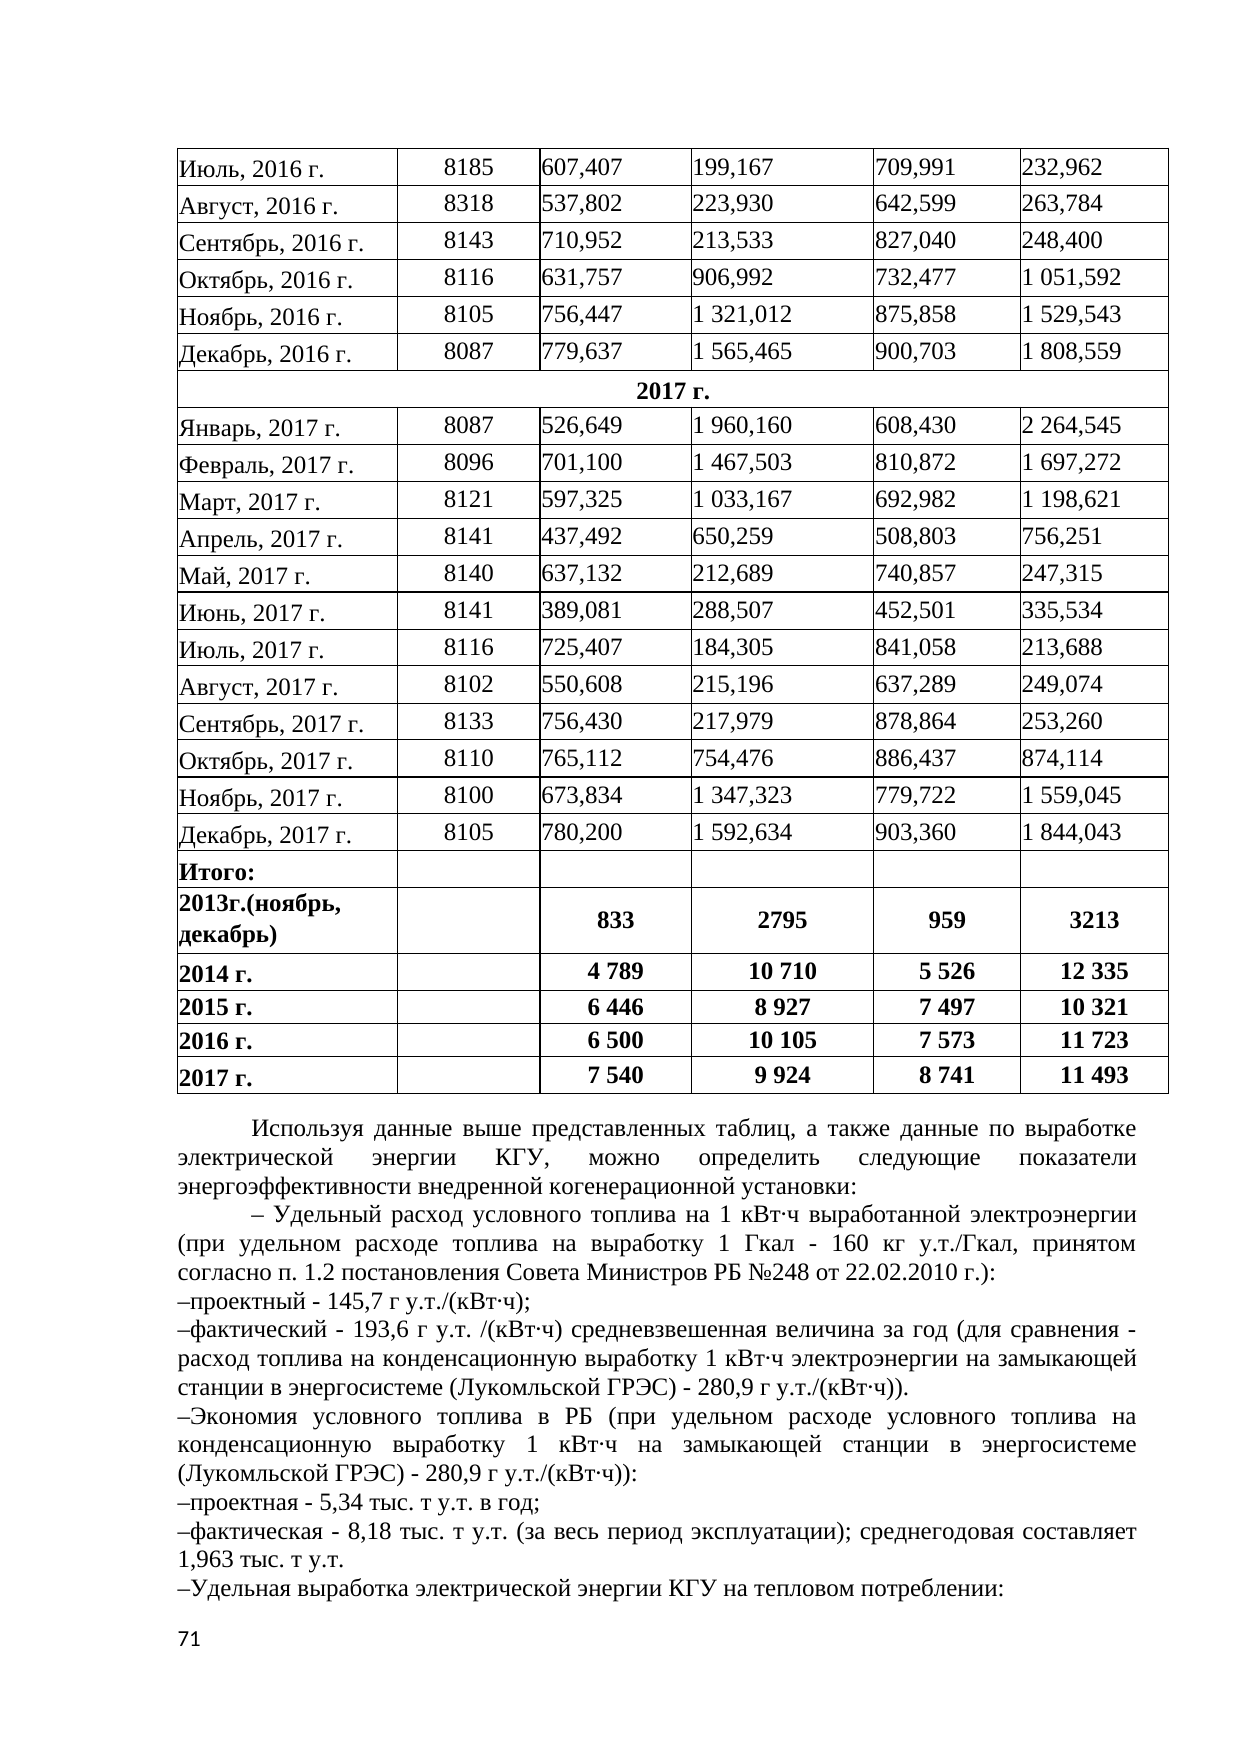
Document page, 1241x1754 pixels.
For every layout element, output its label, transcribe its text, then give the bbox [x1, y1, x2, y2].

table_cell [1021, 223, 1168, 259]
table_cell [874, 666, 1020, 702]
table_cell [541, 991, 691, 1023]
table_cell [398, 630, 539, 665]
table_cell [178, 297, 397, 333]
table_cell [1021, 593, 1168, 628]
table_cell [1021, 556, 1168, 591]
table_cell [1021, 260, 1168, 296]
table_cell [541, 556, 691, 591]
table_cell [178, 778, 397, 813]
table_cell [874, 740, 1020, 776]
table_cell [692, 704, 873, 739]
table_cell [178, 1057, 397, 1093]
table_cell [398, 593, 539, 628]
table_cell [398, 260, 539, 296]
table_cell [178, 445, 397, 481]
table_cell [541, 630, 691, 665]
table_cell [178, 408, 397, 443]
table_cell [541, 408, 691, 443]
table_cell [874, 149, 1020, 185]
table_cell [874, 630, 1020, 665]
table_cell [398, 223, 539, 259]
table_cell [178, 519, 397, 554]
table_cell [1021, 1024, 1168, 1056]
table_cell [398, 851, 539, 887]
text –проектная - 5,34 тыс. т у.т. в год; [177, 1487, 1138, 1516]
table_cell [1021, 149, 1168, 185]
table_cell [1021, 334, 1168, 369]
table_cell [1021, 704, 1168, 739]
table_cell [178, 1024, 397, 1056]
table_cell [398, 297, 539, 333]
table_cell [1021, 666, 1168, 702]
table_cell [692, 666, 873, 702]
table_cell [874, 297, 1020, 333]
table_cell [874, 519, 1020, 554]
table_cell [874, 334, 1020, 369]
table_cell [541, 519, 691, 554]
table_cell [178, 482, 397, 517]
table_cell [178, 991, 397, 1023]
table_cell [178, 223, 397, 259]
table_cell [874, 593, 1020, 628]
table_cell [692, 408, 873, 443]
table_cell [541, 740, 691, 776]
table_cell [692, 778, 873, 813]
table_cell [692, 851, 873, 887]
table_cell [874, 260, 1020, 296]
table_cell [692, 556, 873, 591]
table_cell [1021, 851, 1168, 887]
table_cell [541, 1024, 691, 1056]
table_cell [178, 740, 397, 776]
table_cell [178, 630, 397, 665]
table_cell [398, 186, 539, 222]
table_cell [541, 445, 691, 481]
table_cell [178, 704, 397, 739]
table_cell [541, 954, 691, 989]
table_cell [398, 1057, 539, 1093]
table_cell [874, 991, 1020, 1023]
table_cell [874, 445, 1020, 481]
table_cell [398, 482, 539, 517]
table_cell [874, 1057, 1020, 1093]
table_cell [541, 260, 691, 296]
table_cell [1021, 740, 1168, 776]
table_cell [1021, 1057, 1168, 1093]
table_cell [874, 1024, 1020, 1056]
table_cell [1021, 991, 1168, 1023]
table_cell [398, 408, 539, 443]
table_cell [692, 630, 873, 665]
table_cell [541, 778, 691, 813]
text –Удельная выработка электрической энергии КГУ на тепловом потреблении: [177, 1573, 1138, 1602]
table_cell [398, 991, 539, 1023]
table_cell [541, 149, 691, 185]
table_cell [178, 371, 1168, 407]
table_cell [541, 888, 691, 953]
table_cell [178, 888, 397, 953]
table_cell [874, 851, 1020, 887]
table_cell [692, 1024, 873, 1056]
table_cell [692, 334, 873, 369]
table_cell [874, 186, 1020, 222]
text –фактический - 193,6 г у.т. /(кВт∙ч) средневзвешенная величина за год (для сравнения - расход топлива на конденсационную выработку 1 кВт∙ч электроэнергии на замыкающей станции в энергосистеме (Лукомльской ГРЭС) - 280,9 г у.т./(кВт∙ч)). [177, 1314, 1138, 1401]
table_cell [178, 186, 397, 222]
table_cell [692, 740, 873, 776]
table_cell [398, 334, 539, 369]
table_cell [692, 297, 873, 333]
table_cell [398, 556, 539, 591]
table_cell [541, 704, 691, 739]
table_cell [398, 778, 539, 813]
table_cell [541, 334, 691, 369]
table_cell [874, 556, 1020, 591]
text –Экономия условного топлива в РБ (при удельном расходе условного топлива на конденсационную выработку 1 кВт∙ч на замыкающей станции в энергосистеме (Лукомльской ГРЭС) - 280,9 г у.т./(кВт∙ч)): [177, 1401, 1138, 1487]
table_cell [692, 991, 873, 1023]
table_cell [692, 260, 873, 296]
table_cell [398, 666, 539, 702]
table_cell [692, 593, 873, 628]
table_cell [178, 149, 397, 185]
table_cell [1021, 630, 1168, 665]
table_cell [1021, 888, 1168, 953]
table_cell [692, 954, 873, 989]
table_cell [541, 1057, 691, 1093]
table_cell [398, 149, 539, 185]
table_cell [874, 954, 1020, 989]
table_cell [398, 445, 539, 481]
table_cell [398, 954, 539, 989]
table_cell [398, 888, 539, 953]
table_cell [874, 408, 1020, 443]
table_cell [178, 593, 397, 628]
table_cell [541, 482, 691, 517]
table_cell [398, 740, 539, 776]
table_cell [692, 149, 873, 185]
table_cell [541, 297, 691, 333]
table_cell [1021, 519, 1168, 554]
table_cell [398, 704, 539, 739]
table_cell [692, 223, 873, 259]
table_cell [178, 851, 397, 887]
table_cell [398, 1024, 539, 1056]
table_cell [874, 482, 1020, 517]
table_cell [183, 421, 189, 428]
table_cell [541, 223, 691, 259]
text –фактическая - 8,18 тыс. т у.т. (за весь период эксплуатации); среднегодовая составляет 1,963 тыс. т у.т. [177, 1516, 1138, 1573]
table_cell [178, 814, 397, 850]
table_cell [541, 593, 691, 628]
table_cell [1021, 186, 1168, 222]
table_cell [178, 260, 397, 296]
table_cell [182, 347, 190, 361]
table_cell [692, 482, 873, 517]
text Используя данные выше представленных таблиц, а также данные по выработке электрической энергии КГУ, можно определить следующие показатели энергоэффективности внедренной когенерационной установки: [177, 1113, 1138, 1199]
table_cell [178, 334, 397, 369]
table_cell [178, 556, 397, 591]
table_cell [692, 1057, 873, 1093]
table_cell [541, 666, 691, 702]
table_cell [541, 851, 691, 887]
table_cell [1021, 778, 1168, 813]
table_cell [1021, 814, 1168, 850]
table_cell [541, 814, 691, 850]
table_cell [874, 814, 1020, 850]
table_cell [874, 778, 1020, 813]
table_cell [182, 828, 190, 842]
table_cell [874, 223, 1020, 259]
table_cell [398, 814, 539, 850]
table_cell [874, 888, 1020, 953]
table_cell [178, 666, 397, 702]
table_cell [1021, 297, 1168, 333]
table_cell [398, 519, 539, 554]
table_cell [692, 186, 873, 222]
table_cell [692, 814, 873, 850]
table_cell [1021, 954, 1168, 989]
text – Удельный расход условного топлива на 1 кВт∙ч выработанной электроэнергии (при удельном расходе топлива на выработку 1 Гкал - 160 кг у.т./Гкал, принятом согласно п. 1.2 постановления Совета Министров РБ №248 от 22.02.2010 г.): [177, 1199, 1138, 1286]
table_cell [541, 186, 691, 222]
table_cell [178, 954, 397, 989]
text –проектный - 145,7 г у.т./(кВт∙ч); [177, 1286, 1138, 1314]
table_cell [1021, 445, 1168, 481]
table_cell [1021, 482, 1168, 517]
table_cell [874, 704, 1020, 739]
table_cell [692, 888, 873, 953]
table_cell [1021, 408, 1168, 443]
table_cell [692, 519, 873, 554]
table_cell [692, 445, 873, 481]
